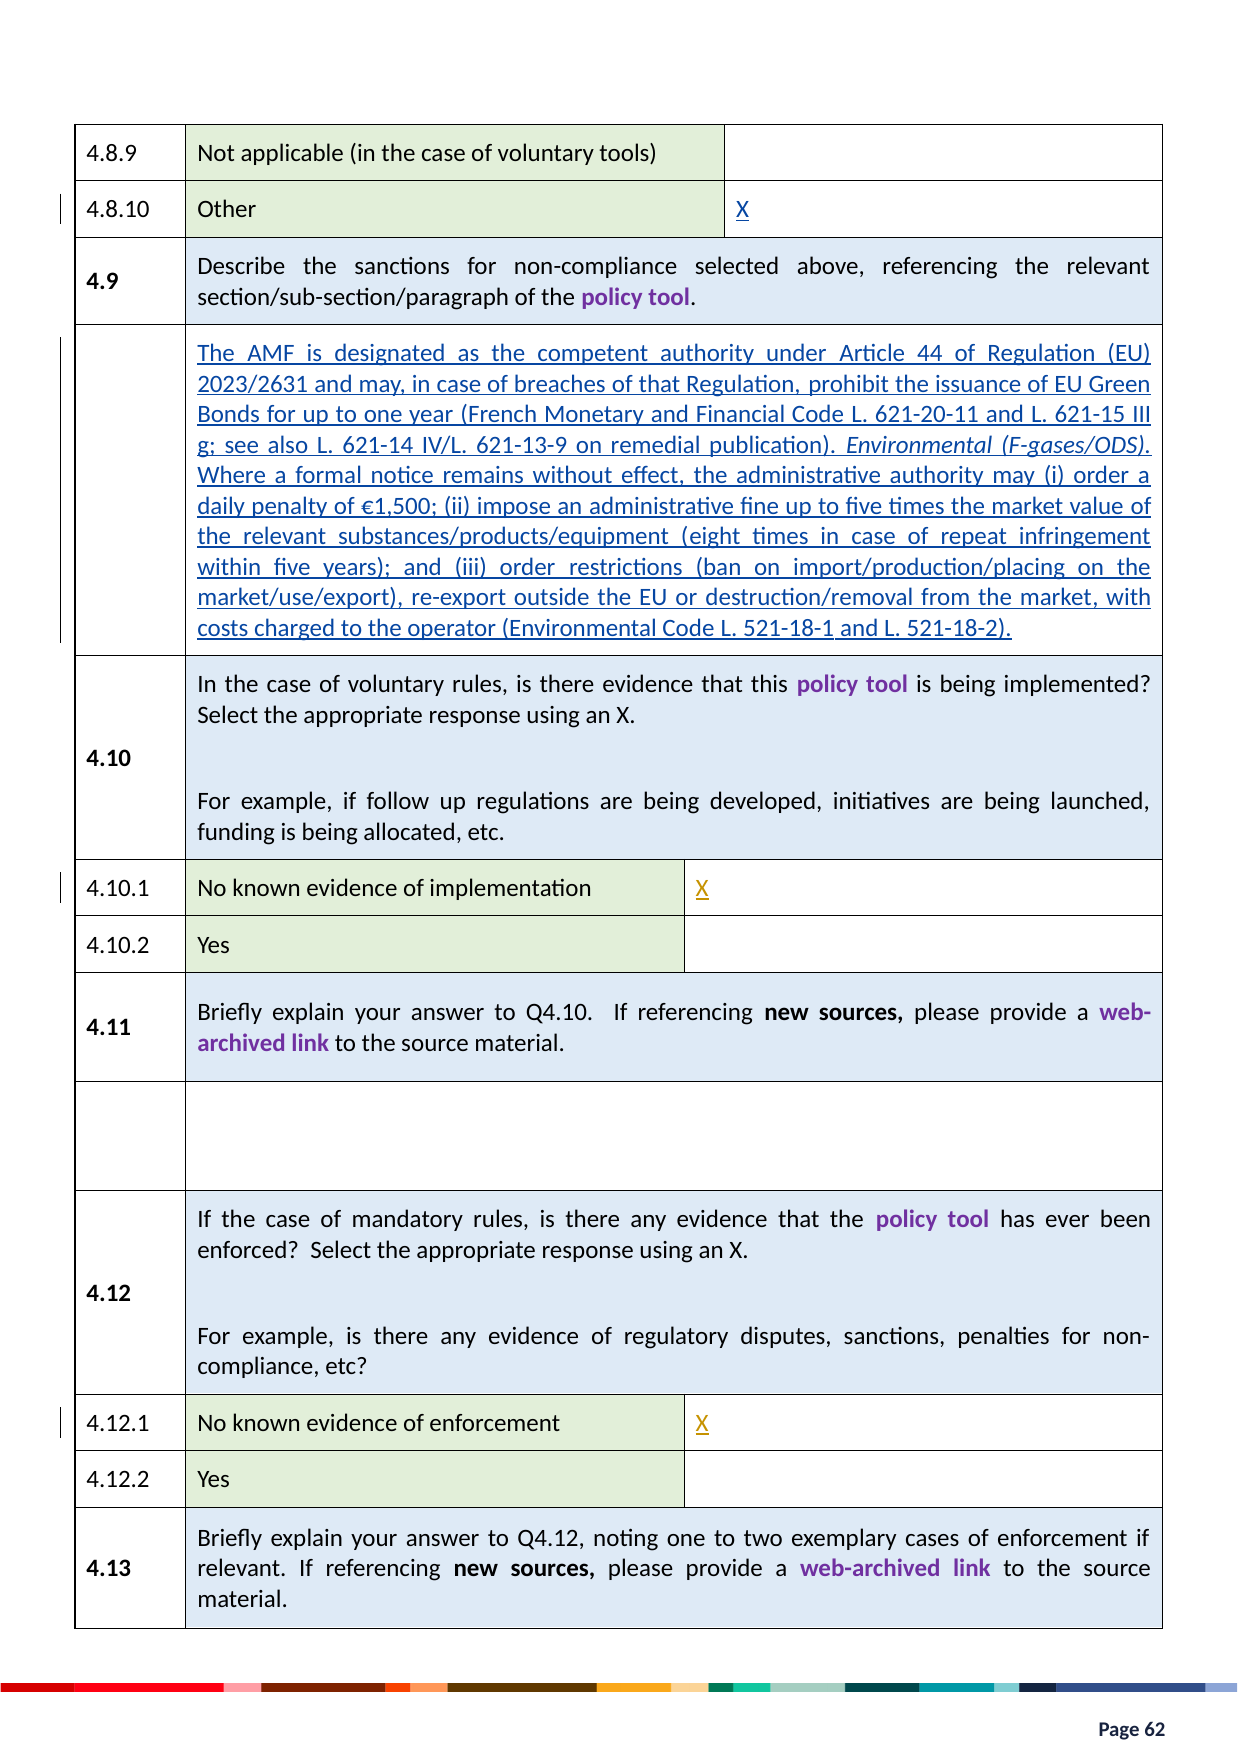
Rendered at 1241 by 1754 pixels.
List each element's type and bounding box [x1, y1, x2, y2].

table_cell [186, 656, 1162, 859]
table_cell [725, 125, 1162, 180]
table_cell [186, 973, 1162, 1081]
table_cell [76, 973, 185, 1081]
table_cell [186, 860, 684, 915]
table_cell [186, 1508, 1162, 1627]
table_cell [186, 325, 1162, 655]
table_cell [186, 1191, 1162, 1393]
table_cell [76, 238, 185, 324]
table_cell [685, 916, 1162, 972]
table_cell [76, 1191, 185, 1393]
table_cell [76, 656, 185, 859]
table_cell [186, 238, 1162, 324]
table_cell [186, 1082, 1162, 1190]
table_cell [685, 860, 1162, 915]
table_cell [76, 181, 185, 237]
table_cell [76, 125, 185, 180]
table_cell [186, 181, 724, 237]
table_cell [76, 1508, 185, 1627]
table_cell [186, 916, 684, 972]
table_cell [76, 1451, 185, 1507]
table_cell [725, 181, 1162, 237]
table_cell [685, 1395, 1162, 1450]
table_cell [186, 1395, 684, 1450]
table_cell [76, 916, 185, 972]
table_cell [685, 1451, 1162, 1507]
picture [0, 1683, 1236, 1692]
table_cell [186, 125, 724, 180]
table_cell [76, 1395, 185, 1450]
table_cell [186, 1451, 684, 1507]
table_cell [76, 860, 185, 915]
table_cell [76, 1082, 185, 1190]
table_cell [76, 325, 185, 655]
